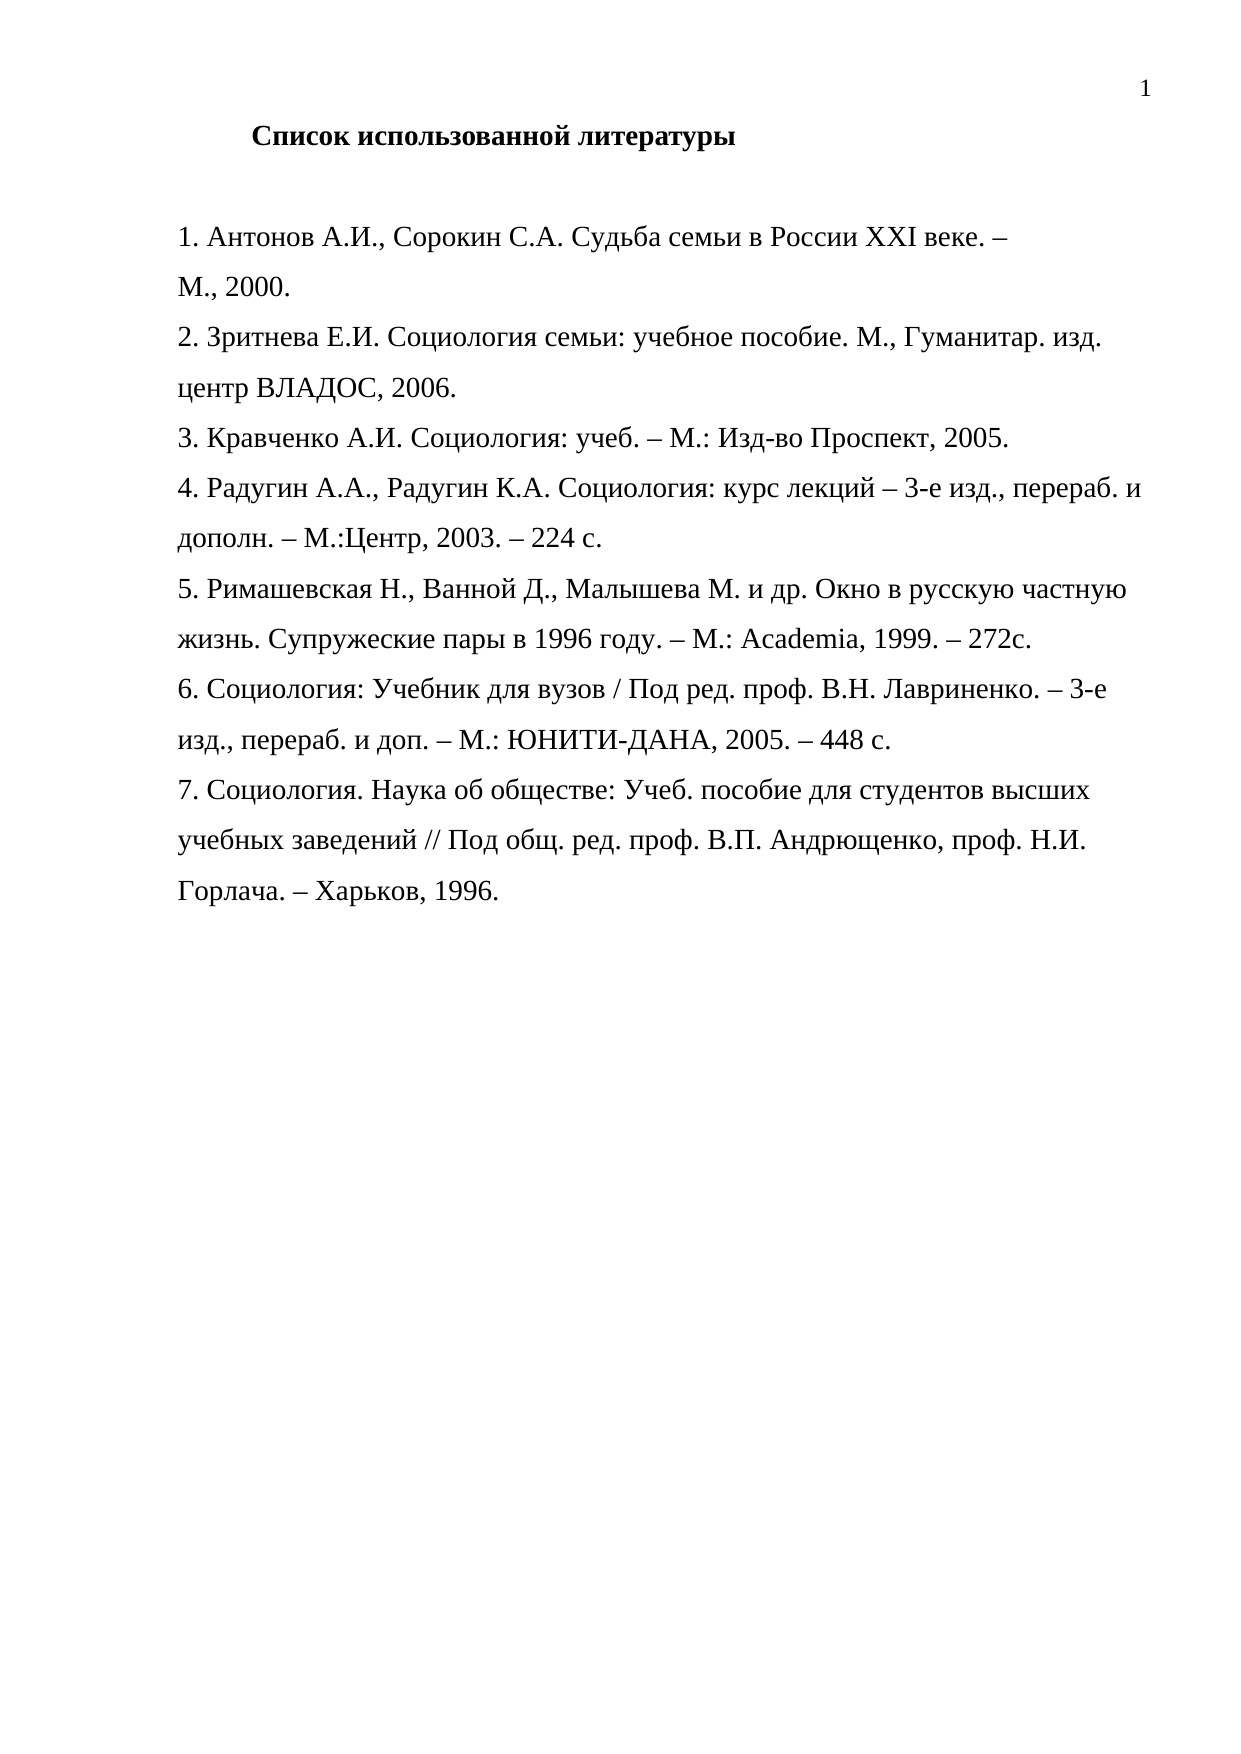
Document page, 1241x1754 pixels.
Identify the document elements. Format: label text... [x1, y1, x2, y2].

text М., 2000. [177, 269, 1152, 303]
text 2. Зритнева Е.И. Социология семьи: учебное пособие. М., Гуманитар. изд. центр ВЛАДОС, 2006. [177, 319, 1152, 403]
text 6. Социология: Учебник для вузов / Под ред. проф. В.Н. Лавриненко. – 3-е изд., перераб. и доп. – М.: ЮНИТИ-ДАНА, 2005. – 448 с. [177, 672, 1152, 755]
text 1. Антонов А.И., Сорокин С.А. Судьба семьи в России XXI веке. – [177, 219, 1152, 252]
text 3. Кравченко А.И. Социология: учеб. – М.: Изд-во Проспект, 2005. [177, 420, 1152, 453]
subtitle Список использованной литературы [177, 118, 1152, 152]
text 4. Радугин А.А., Радугин К.А. Социология: курс лекций – 3-е изд., перераб. и дополн. – М.:Центр, 2003. – 224 с. [177, 470, 1152, 554]
text 5. Римашевская Н., Ванной Д., Малышева М. и др. Окно в русскую частную жизнь. Супружеские пары в 1996 году. – М.: Academia, 1999. – 272с. [177, 571, 1152, 655]
text 7. Социология. Наука об обществе: Учеб. пособие для студентов высших учебных заведений // Под общ. ред. проф. В.П. Андрющенко, проф. Н.И. Горлача. – Харьков, 1996. [177, 772, 1152, 906]
